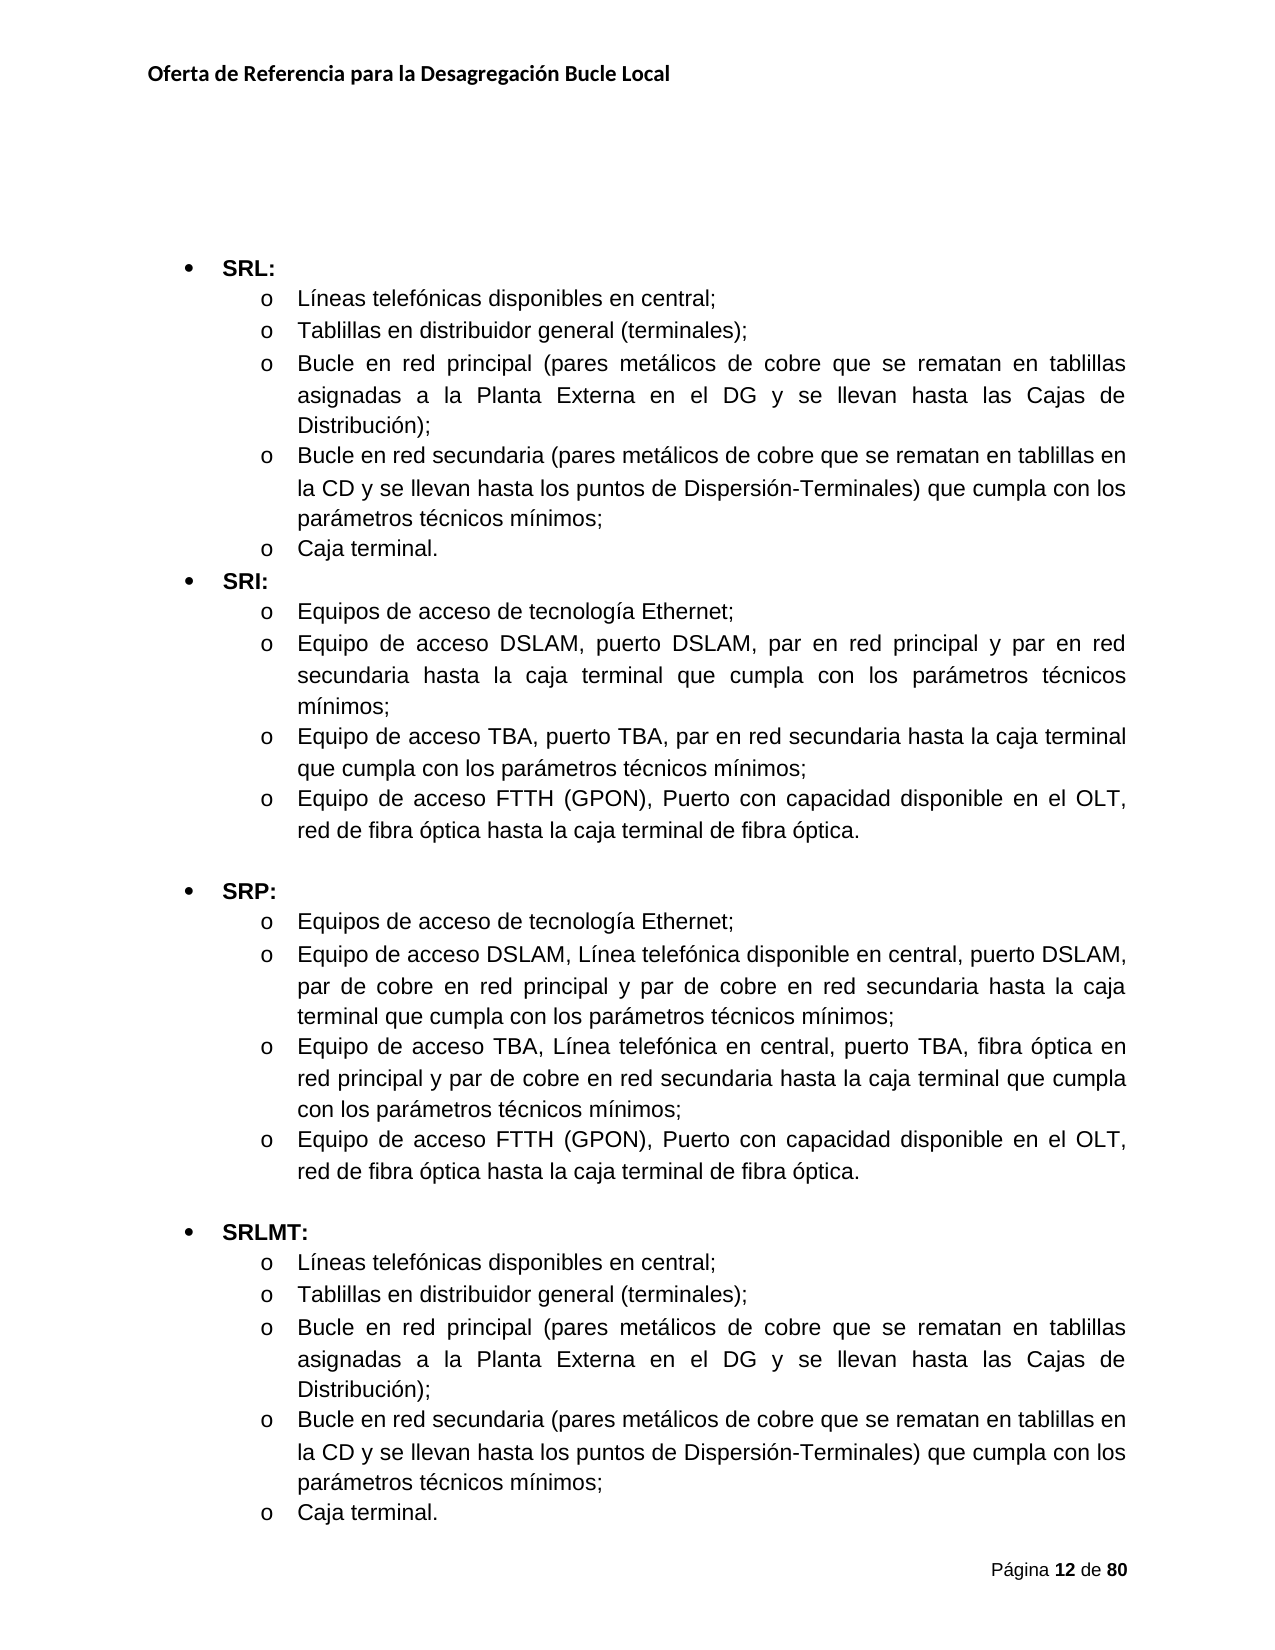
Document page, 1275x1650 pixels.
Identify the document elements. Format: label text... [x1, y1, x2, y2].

list Tablillas en distribuidor general (terminales); [260, 317, 1127, 346]
list Equipo de acceso DSLAM, puerto DSLAM, par en red principal y par en red secundaria hasta la caja terminal que cumpla con los parámetros técnicos mínimos; [260, 630, 1127, 719]
list Caja terminal. [260, 535, 1127, 563]
list Equipos de acceso de tecnología Ethernet; [260, 908, 1127, 936]
list Líneas telefónicas disponibles en central; [260, 285, 1127, 313]
list Equipos de acceso de tecnología Ethernet; [260, 598, 1127, 626]
list Caja terminal. [260, 1499, 1127, 1527]
list Equipo de acceso FTTH (GPON), Puerto con capacidad disponible en el OLT, red de fibra óptica hasta la caja terminal de fibra óptica. [260, 1126, 1127, 1184]
list Equipo de acceso FTTH (GPON), Puerto con capacidad disponible en el OLT, red de fibra óptica hasta la caja terminal de fibra óptica. [260, 785, 1127, 844]
list SRLMT: [185, 1218, 1127, 1245]
list Bucle en red secundaria (pares metálicos de cobre que se rematan en tablillas en la CD y se llevan hasta los puntos de Dispersión-Terminales) que cumpla con los parámetros técnicos mínimos; [260, 442, 1127, 531]
list Tablillas en distribuidor general (terminales); [260, 1281, 1127, 1309]
list SRI: [185, 568, 1127, 594]
list Líneas telefónicas disponibles en central; [260, 1249, 1127, 1277]
list Equipo de acceso TBA, puerto TBA, par en red secundaria hasta la caja terminal que cumpla con los parámetros técnicos mínimos; [260, 723, 1127, 781]
list SRP: [185, 878, 1127, 904]
list SRL: [185, 255, 1127, 281]
list Bucle en red principal (pares metálicos de cobre que se rematan en tablillas asignadas a la Planta Externa en el DG y se llevan hasta las Cajas de Distribución); [260, 350, 1127, 439]
list Bucle en red principal (pares metálicos de cobre que se rematan en tablillas asignadas a la Planta Externa en el DG y se llevan hasta las Cajas de Distribución); [260, 1314, 1127, 1402]
list Bucle en red secundaria (pares metálicos de cobre que se rematan en tablillas en la CD y se llevan hasta los puntos de Dispersión-Terminales) que cumpla con los parámetros técnicos mínimos; [260, 1406, 1127, 1495]
list Equipo de acceso TBA, Línea telefónica en central, puerto TBA, fibra óptica en red principal y par de cobre en red secundaria hasta la caja terminal que cumpla con los parámetros técnicos mínimos; [260, 1033, 1127, 1122]
list Equipo de acceso DSLAM, Línea telefónica disponible en central, puerto DSLAM, par de cobre en red principal y par de cobre en red secundaria hasta la caja terminal que cumpla con los parámetros técnicos mínimos; [260, 941, 1127, 1029]
